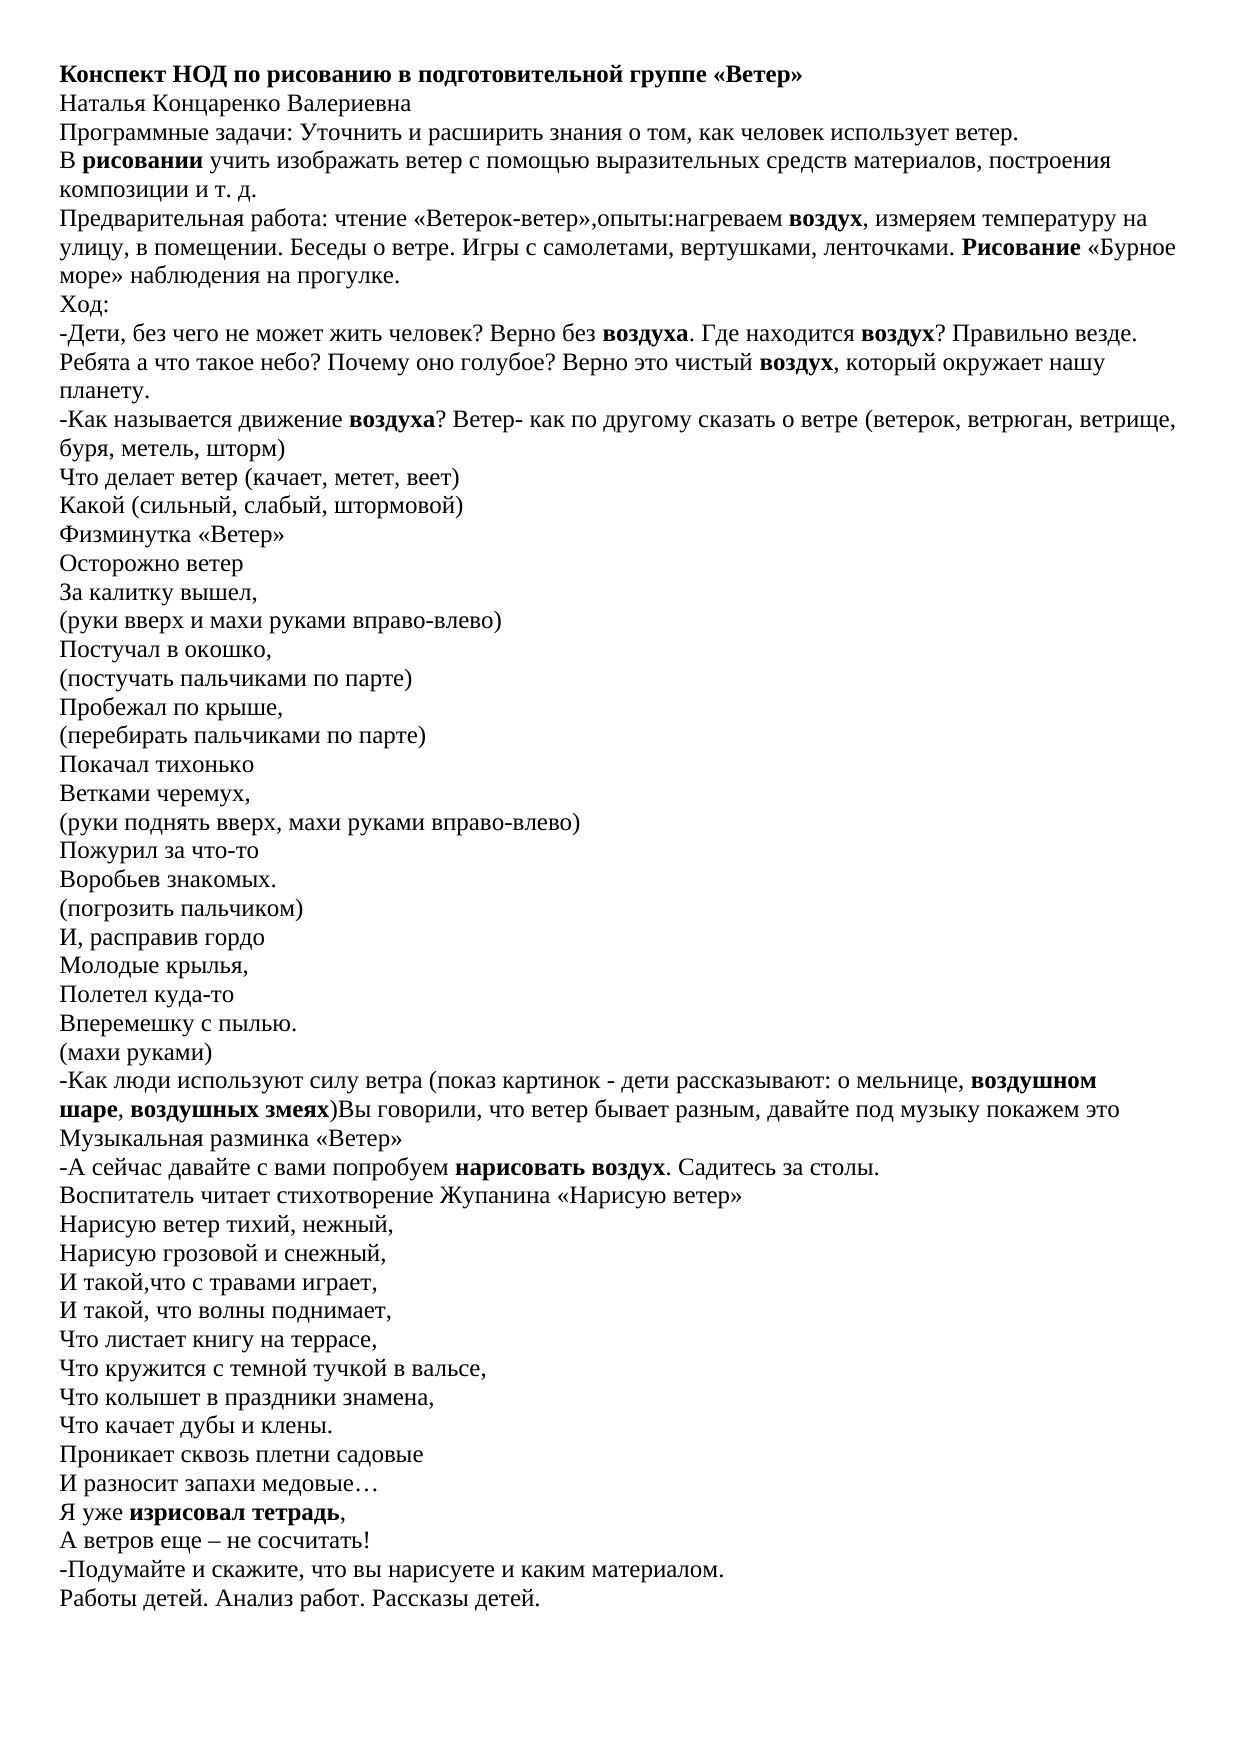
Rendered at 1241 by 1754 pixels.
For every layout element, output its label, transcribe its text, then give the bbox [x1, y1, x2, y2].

text Работы детей. Анализ работ. Рассказы детей. [59, 1583, 1181, 1612]
text -Подумайте и скажите, что вы нарисуете и каким материалом. [59, 1554, 1181, 1583]
text Что делает ветер (качает, метет, веет) [59, 462, 1181, 490]
text -Как называется движение воздуха? Ветер- как по другому сказать о ветре (ветерок, ветрюган, ветрище, буря, метель, шторм) [59, 404, 1181, 462]
text Вперемешку с пылью. [59, 1008, 1181, 1037]
text Что колышет в праздники знамена, [59, 1382, 1181, 1410]
text И такой,что с травами играет, [59, 1267, 1181, 1295]
text Я уже изрисовал тетрадь, [59, 1497, 1181, 1525]
text Ветками черемух, [59, 778, 1181, 807]
text И разносит запахи медовые… [59, 1468, 1181, 1497]
text -Дети, без чего не может жить человек? Верно без воздуха. Где находится воздух? Правильно везде. [59, 318, 1181, 347]
text -А сейчас давайте с вами попробуем нарисовать воздух. Садитесь за столы. [59, 1152, 1181, 1180]
text Воробьев знакомых. [59, 864, 1181, 893]
text Воспитатель читает стихотворение Жупанина «Нарисую ветер» [59, 1180, 1181, 1209]
text Музыкальная разминка «Ветер» [59, 1123, 1181, 1152]
text Осторожно ветер [59, 548, 1181, 577]
text Что листает книгу на террасе, [59, 1324, 1181, 1353]
text Пожурил за что-то [59, 835, 1181, 864]
text Ход: [59, 289, 1181, 318]
text Предварительная работа: чтение «Ветерок-ветер»,опыты:нагреваем воздух, измеряем температуру на улицу, в помещении. Беседы о ветре. Игры с самолетами, вертушками, ленточками. Рисование «Бурное море» наблюдения на прогулке. [59, 203, 1181, 289]
text За калитку вышел, [59, 577, 1181, 605]
text И, расправив гордо [59, 922, 1181, 950]
text Молодые крылья, [59, 950, 1181, 979]
text (постучать пальчиками по парте) [59, 663, 1181, 692]
text Проникает сквозь плетни садовые [59, 1439, 1181, 1468]
text (махи руками) [59, 1037, 1181, 1065]
text Нарисую грозовой и снежный, [59, 1238, 1181, 1267]
text Наталья Концаренко Валериевна [59, 88, 1181, 117]
text Нарисую ветер тихий, нежный, [59, 1209, 1181, 1238]
text Полетел куда-то [59, 979, 1181, 1008]
text -Как люди используют силу ветра (показ картинок - дети рассказывают: о мельнице, воздушном шаре, воздушных змеях)Вы говорили, что ветер бывает разным, давайте под музыку покажем это [59, 1065, 1181, 1123]
text Физминутка «Ветер» [59, 519, 1181, 548]
text (перебирать пальчиками по парте) [59, 720, 1181, 749]
text Что кружится с темной тучкой в вальсе, [59, 1353, 1181, 1382]
text (погрозить пальчиком) [59, 893, 1181, 922]
text (руки поднять вверх, махи руками вправо-влево) [59, 807, 1181, 835]
text А ветров еще – не сосчитать! [59, 1525, 1181, 1554]
text Программные задачи: Уточнить и расширить знания о том, как человек использует ветер. В рисовании учить изображать ветер с помощью выразительных средств материалов, построения композиции и т. д. [59, 117, 1181, 203]
text Что качает дубы и клены. [59, 1410, 1181, 1439]
text Покачал тихонько [59, 749, 1181, 778]
text (руки вверх и махи руками вправо-влево) [59, 605, 1181, 634]
text И такой, что волны поднимает, [59, 1295, 1181, 1324]
text Постучал в окошко, [59, 634, 1181, 663]
text Какой (сильный, слабый, штормовой) [59, 490, 1181, 519]
text Пробежал по крыше, [59, 692, 1181, 720]
subtitle Конспект НОД по рисованию в подготовительной группе «Ветер» [59, 59, 1181, 88]
text Ребята а что такое небо? Почему оно голубое? Верно это чистый воздух, который окружает нашу планету. [59, 347, 1181, 404]
